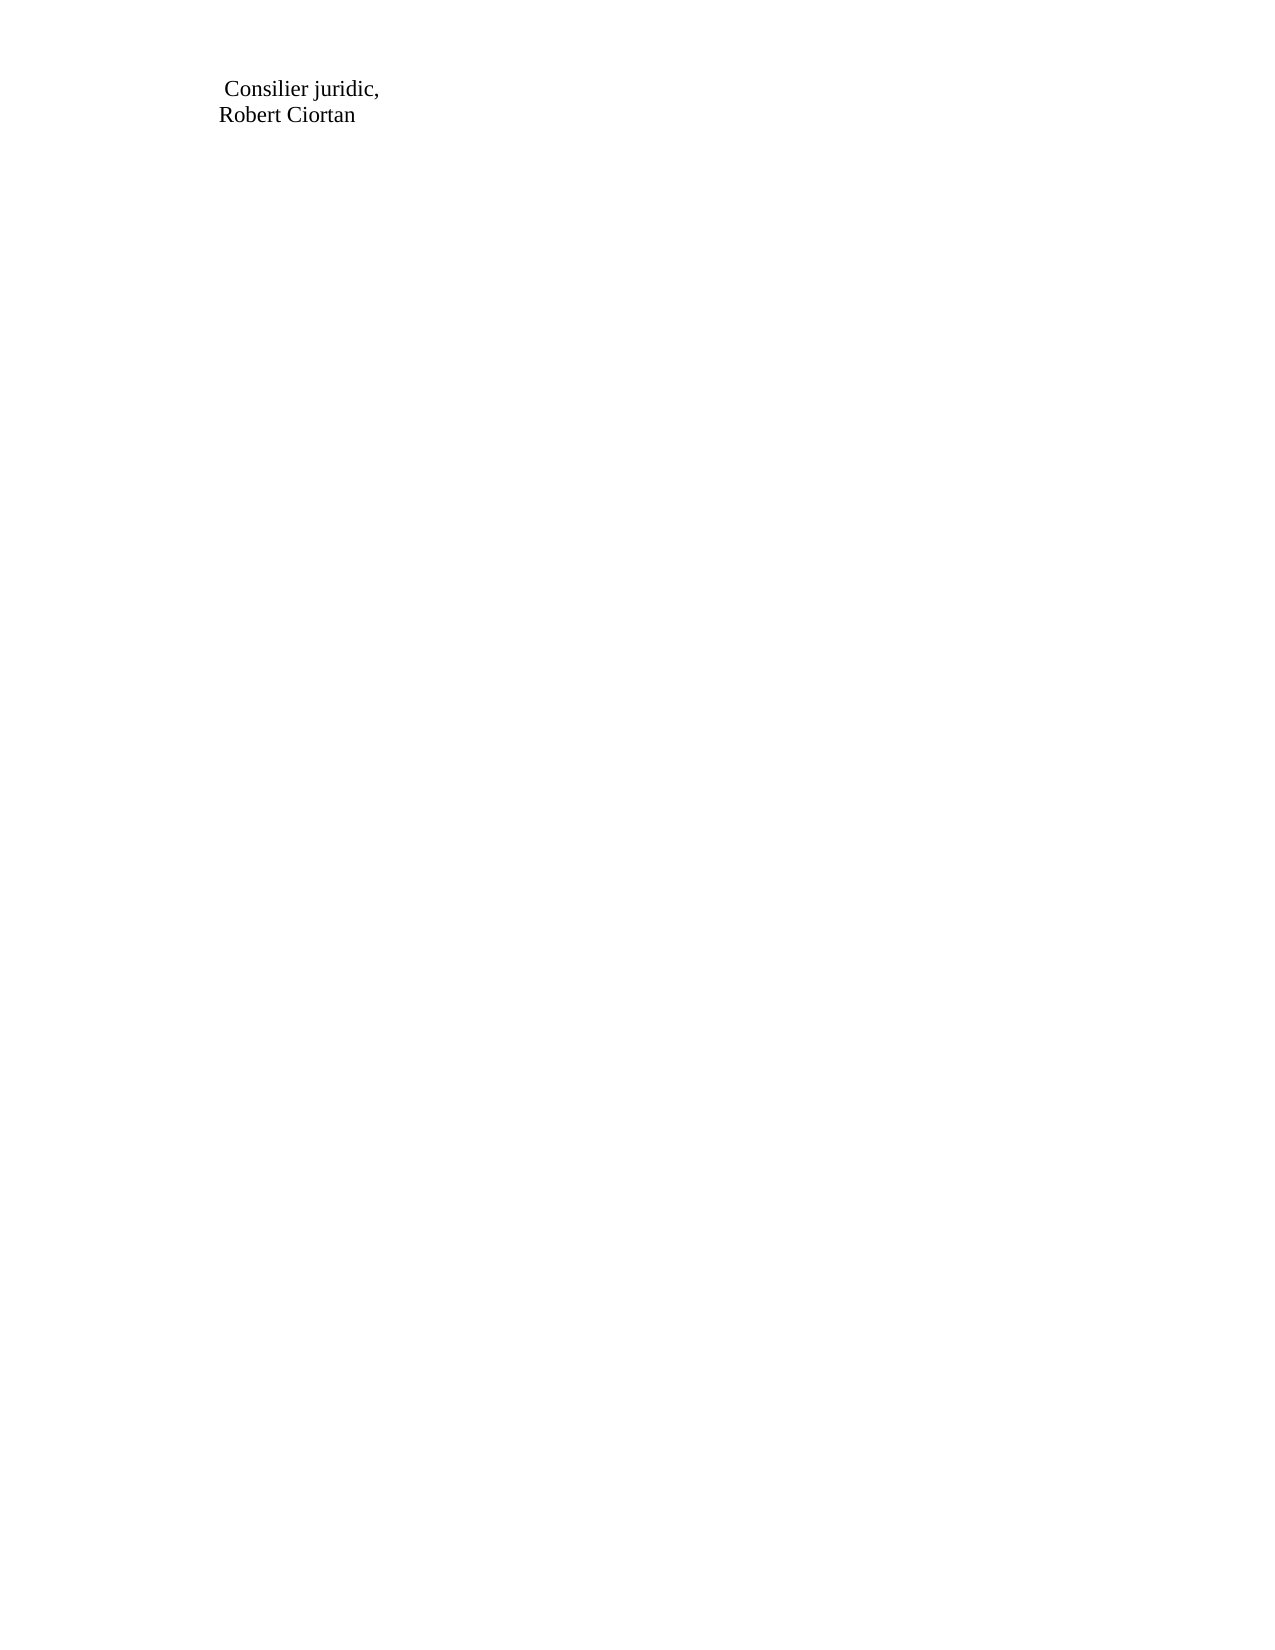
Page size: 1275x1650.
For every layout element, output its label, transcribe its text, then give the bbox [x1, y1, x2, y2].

text Consilier juridic, [150, 75, 1125, 101]
text Robert Ciortan [150, 101, 1125, 128]
